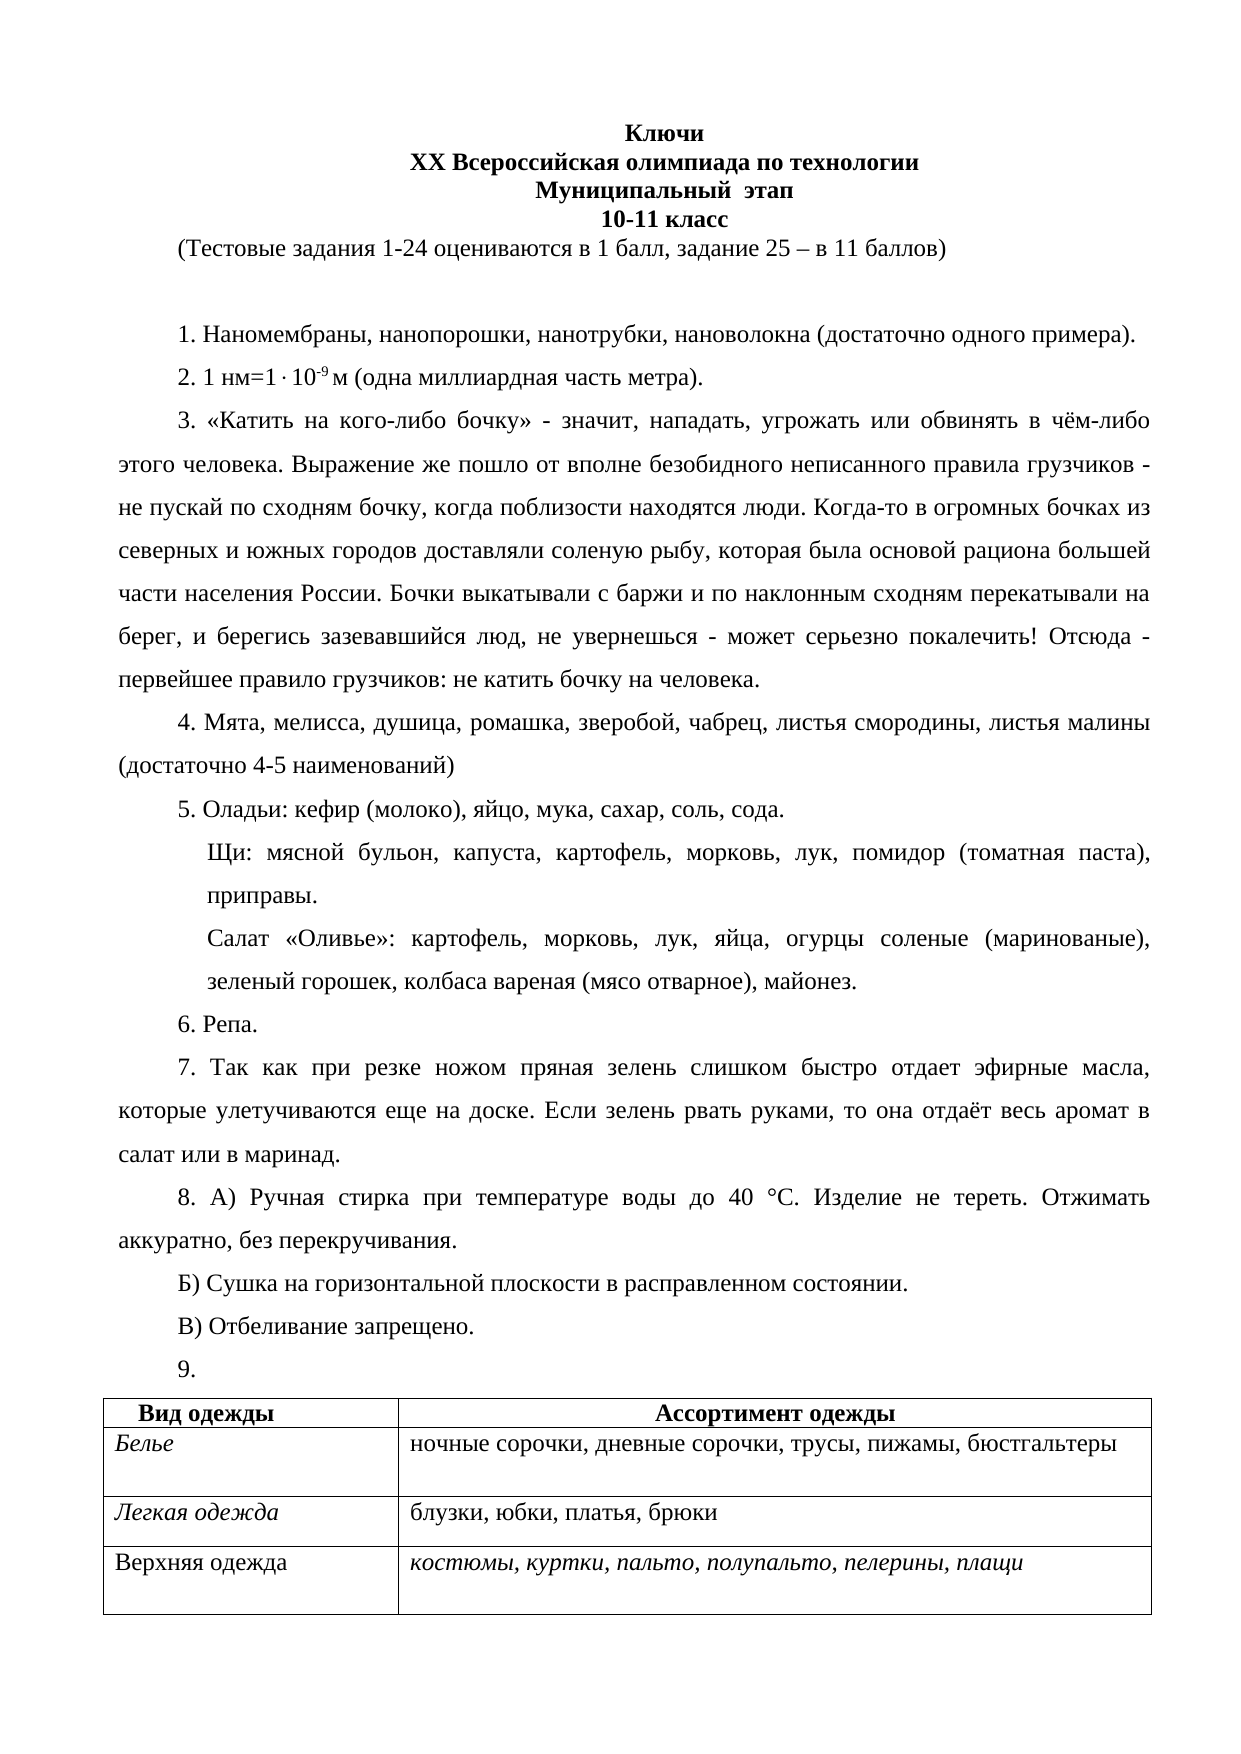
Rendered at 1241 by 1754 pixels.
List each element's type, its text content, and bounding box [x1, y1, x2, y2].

text 6. Репа. [118, 1009, 1152, 1038]
table_cell блузки, юбки, платья, брюки [399, 1497, 1151, 1546]
text 9. [118, 1354, 1152, 1383]
text 5. Оладьи: кефир (молоко), яйцо, мука, сахар, соль, сода. [118, 794, 1152, 822]
text 4. Мята, мелисса, душица, ромашка, зверобой, чабрец, листья смородины, листья малины (достаточно 4-5 наименований) [118, 707, 1152, 779]
text 2. 1 нм=110-9 м (одна миллиардная часть метра). [118, 362, 1152, 391]
text ХX Всероссийская олимпиада по технологии [118, 147, 1152, 176]
table_header Вид одежды [104, 1399, 398, 1427]
table_cell костюмы, куртки, пальто, полупальто, пелерины, плащи [399, 1547, 1151, 1614]
text Салат «Оливье»: картофель, морковь, лук, яйца, огурцы соленые (маринованые), зеленый горошек, колбаса вареная (мясо отварное), майонез. [207, 923, 1152, 995]
text Ключи [118, 118, 1152, 147]
text 3. «Катить на кого-либо бочку» - значит, нападать, угрожать или обвинять в чём-либо этого человека. Выражение же пошло от вполне безобидного неписанного правила грузчиков - не пускай по сходням бочку, когда поблизости находятся люди. Когда-то в огромных бочках из северных и южных городов доставляли соленую рыбу, которая была основой рациона большей части населения России. Бочки выкатывали с баржи и по наклонным сходням перекатывали на берег, и берегись зазевавшийся люд, не увернешься - может серьезно покалечить! Отсюда - первейшее правило грузчиков: не катить бочку на человека. [118, 406, 1152, 693]
table_header Ассортимент одежды [399, 1399, 1151, 1427]
text 7. Так как при резке ножом пряная зелень слишком быстро отдает эфирные масла, которые улетучиваются еще на доске. Если зелень рвать руками, то она отдаёт весь аромат в салат или в маринад. [118, 1052, 1152, 1167]
text 1. Наномембраны, нанопорошки, нанотрубки, нановолокна (достаточно одного примера). [118, 319, 1152, 348]
text 8. А) Ручная стирка при температуре воды до 40 °C. Изделие не тереть. Отжимать аккуратно, без перекручивания. [118, 1182, 1152, 1254]
table_cell ночные сорочки, дневные сорочки, трусы, пижамы, бюстгальтеры [399, 1428, 1151, 1496]
text В) Отбеливание запрещено. [118, 1311, 1152, 1340]
table_cell Легкая одежда [104, 1497, 398, 1546]
table_cell Белье [104, 1428, 398, 1496]
table_cell Верхняя одежда [104, 1547, 398, 1614]
text Муниципальный этап [118, 176, 1152, 204]
text Щи: мясной бульон, капуста, картофель, морковь, лук, помидор (томатная паста), приправы. [207, 837, 1152, 909]
text (Тестовые задания 1-24 оцениваются в 1 балл, задание 25 – в 11 баллов) [118, 233, 1152, 262]
text Б) Сушка на горизонтальной плоскости в расправленном состоянии. [118, 1268, 1152, 1297]
text 10-11 класс [118, 204, 1152, 233]
